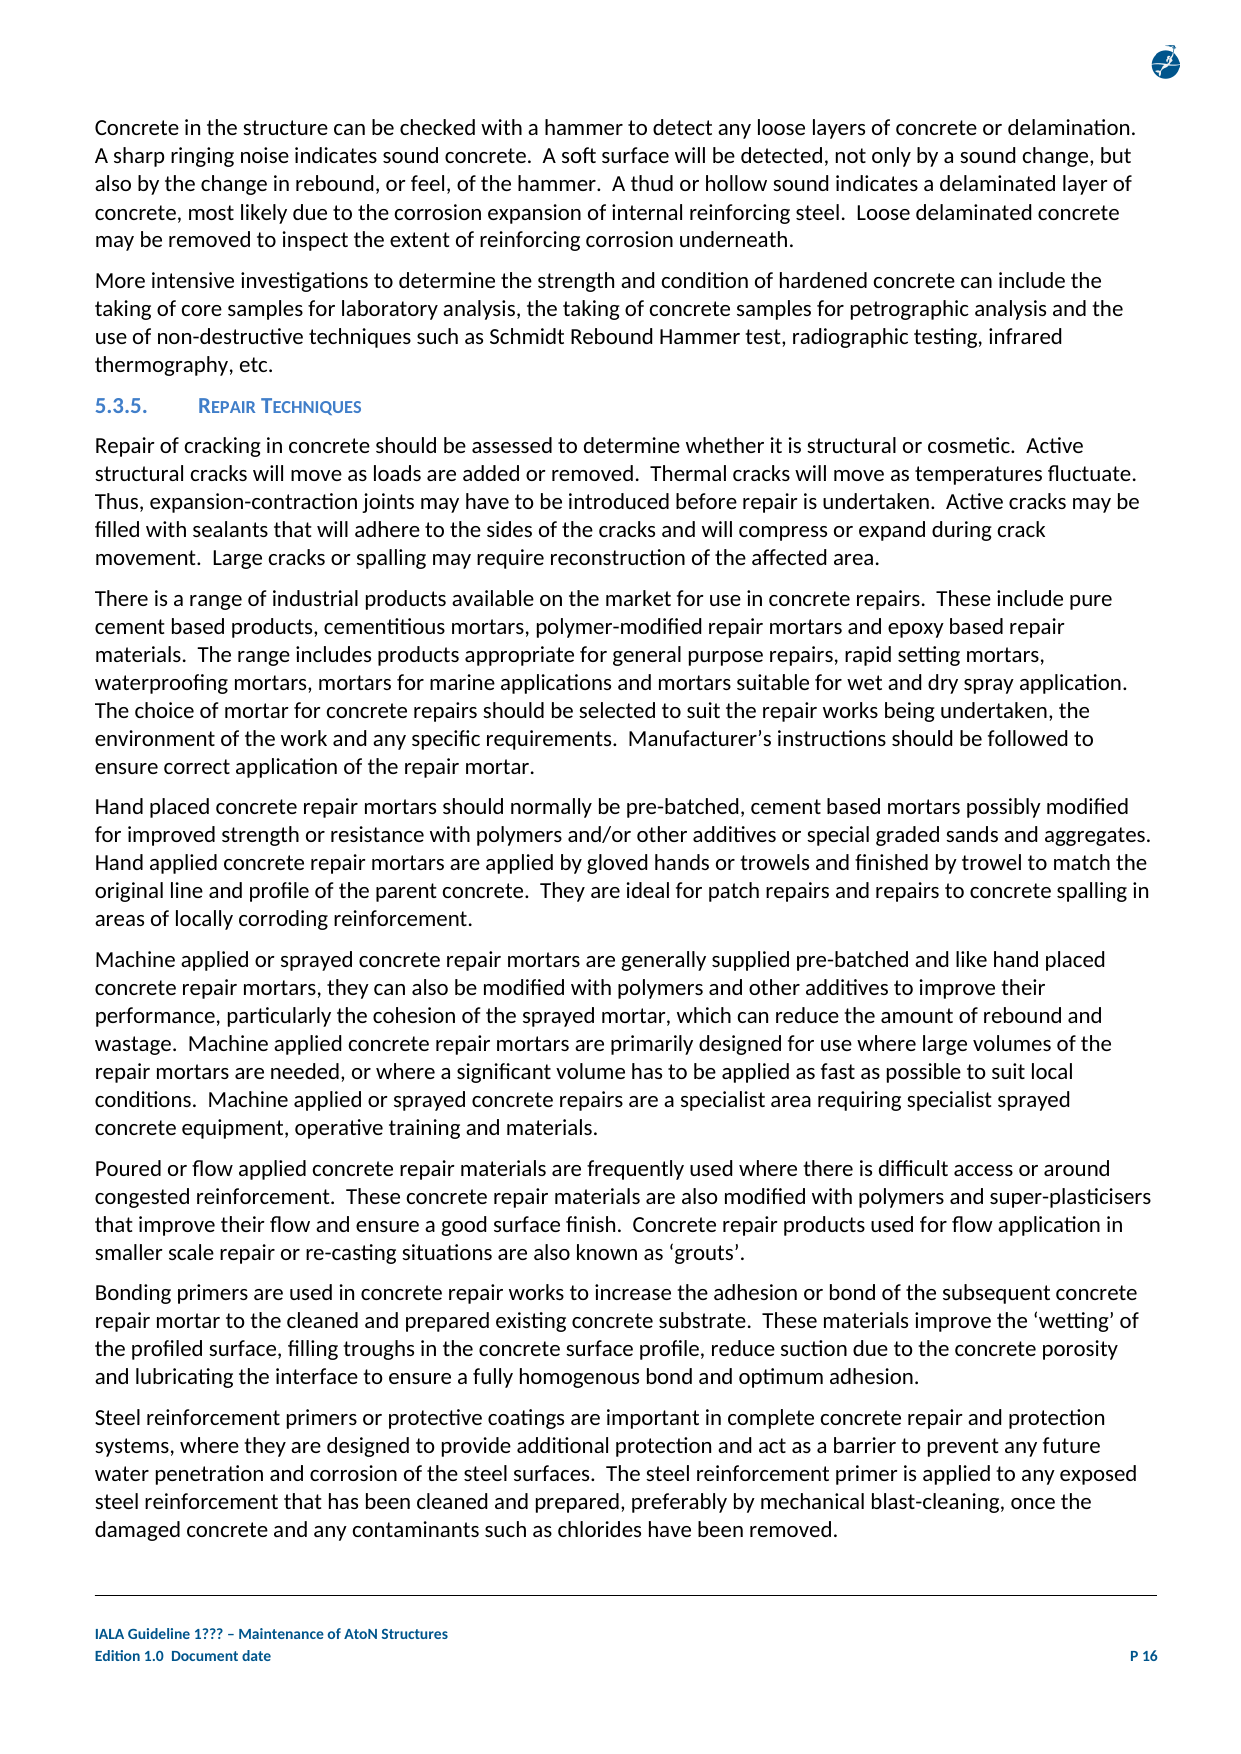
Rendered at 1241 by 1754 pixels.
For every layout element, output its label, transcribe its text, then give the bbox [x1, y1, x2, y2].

text Hand placed concrete repair mortars should normally be pre-batched, cement based mortars possibly modified for improved strength or resistance with polymers and/or other additives or special graded sands and aggregates. Hand applied concrete repair mortars are applied by gloved hands or trowels and finished by trowel to match the original line and profile of the parent concrete. They are ideal for patch repairs and repairs to concrete spalling in areas of locally corroding reinforcement. [94, 792, 1157, 933]
text More intensive investigations to determine the strength and condition of hardened concrete can include the taking of core samples for laboratory analysis, the taking of concrete samples for petrographic analysis and the use of non-destructive techniques such as Schmidt Rebound Hammer test, radiographic testing, infrared thermography, etc. [94, 266, 1157, 378]
text Steel reinforcement primers or protective coatings are important in complete concrete repair and protection systems, where they are designed to provide additional protection and act as a barrier to prevent any future water penetration and corrosion of the steel surfaces. The steel reinforcement primer is applied to any exposed steel reinforcement that has been cleaned and prepared, preferably by mechanical blast-cleaning, once the damaged concrete and any contaminants such as chlorides have been removed. [94, 1403, 1157, 1543]
text Machine applied or sprayed concrete repair mortars are generally supplied pre-batched and like hand placed concrete repair mortars, they can also be modified with polymers and other additives to improve their performance, particularly the cohesion of the sprayed mortar, which can reduce the amount of rebound and wastage. Machine applied concrete repair mortars are primarily designed for use where large volumes of the repair mortars are needed, or where a significant volume has to be applied as fast as possible to suit local conditions. Machine applied or sprayed concrete repairs are a specialist area requiring specialist sprayed concrete equipment, operative training and materials. [94, 945, 1157, 1141]
text There is a range of industrial products available on the market for use in concrete repairs. These include pure cement based products, cementitious mortars, polymer-modified repair mortars and epoxy based repair materials. The range includes products appropriate for general purpose repairs, rapid setting mortars, waterproofing mortars, mortars for marine applications and mortars suitable for wet and dry spray application. The choice of mortar for concrete repairs should be selected to suit the repair works being undertaken, the environment of the work and any specific requirements. Manufacturer’s instructions should be followed to ensure correct application of the repair mortar. [94, 584, 1157, 780]
text Poured or flow applied concrete repair materials are frequently used where there is difficult access or around congested reinforcement. These concrete repair materials are also modified with polymers and super-plasticisers that improve their flow and ensure a good surface finish. Concrete repair products used for flow application in smaller scale repair or re-casting situations are also known as ‘grouts’. [94, 1154, 1157, 1266]
subtitle Repair Techniques [94, 391, 1157, 419]
text Repair of cracking in concrete should be assessed to determine whether it is structural or cosmetic. Active structural cracks will move as loads are added or removed. Thermal cracks will move as temperatures fluctuate. Thus, expansion-contraction joints may have to be introduced before repair is undertaken. Active cracks may be filled with sealants that will adhere to the sides of the cracks and will compress or expand during crack movement. Large cracks or spalling may require reconstruction of the affected area. [94, 431, 1157, 571]
picture [1120, 0, 1239, 114]
text Concrete in the structure can be checked with a hammer to detect any loose layers of concrete or delamination. A sharp ringing noise indicates sound concrete. A soft surface will be detected, not only by a sound change, but also by the change in rebound, or feel, of the hammer. A thud or hollow sound indicates a delaminated layer of concrete, most likely due to the corrosion expansion of internal reinforcing steel. Loose delaminated concrete may be removed to inspect the extent of reinforcing corrosion underneath. [94, 113, 1157, 254]
text Bonding primers are used in concrete repair works to increase the adhesion or bond of the subsequent concrete repair mortar to the cleaned and prepared existing concrete substrate. These materials improve the ‘wetting’ of the profiled surface, filling troughs in the concrete surface profile, reduce suction due to the concrete porosity and lubricating the interface to ensure a fully homogenous bond and optimum adhesion. [94, 1278, 1157, 1390]
